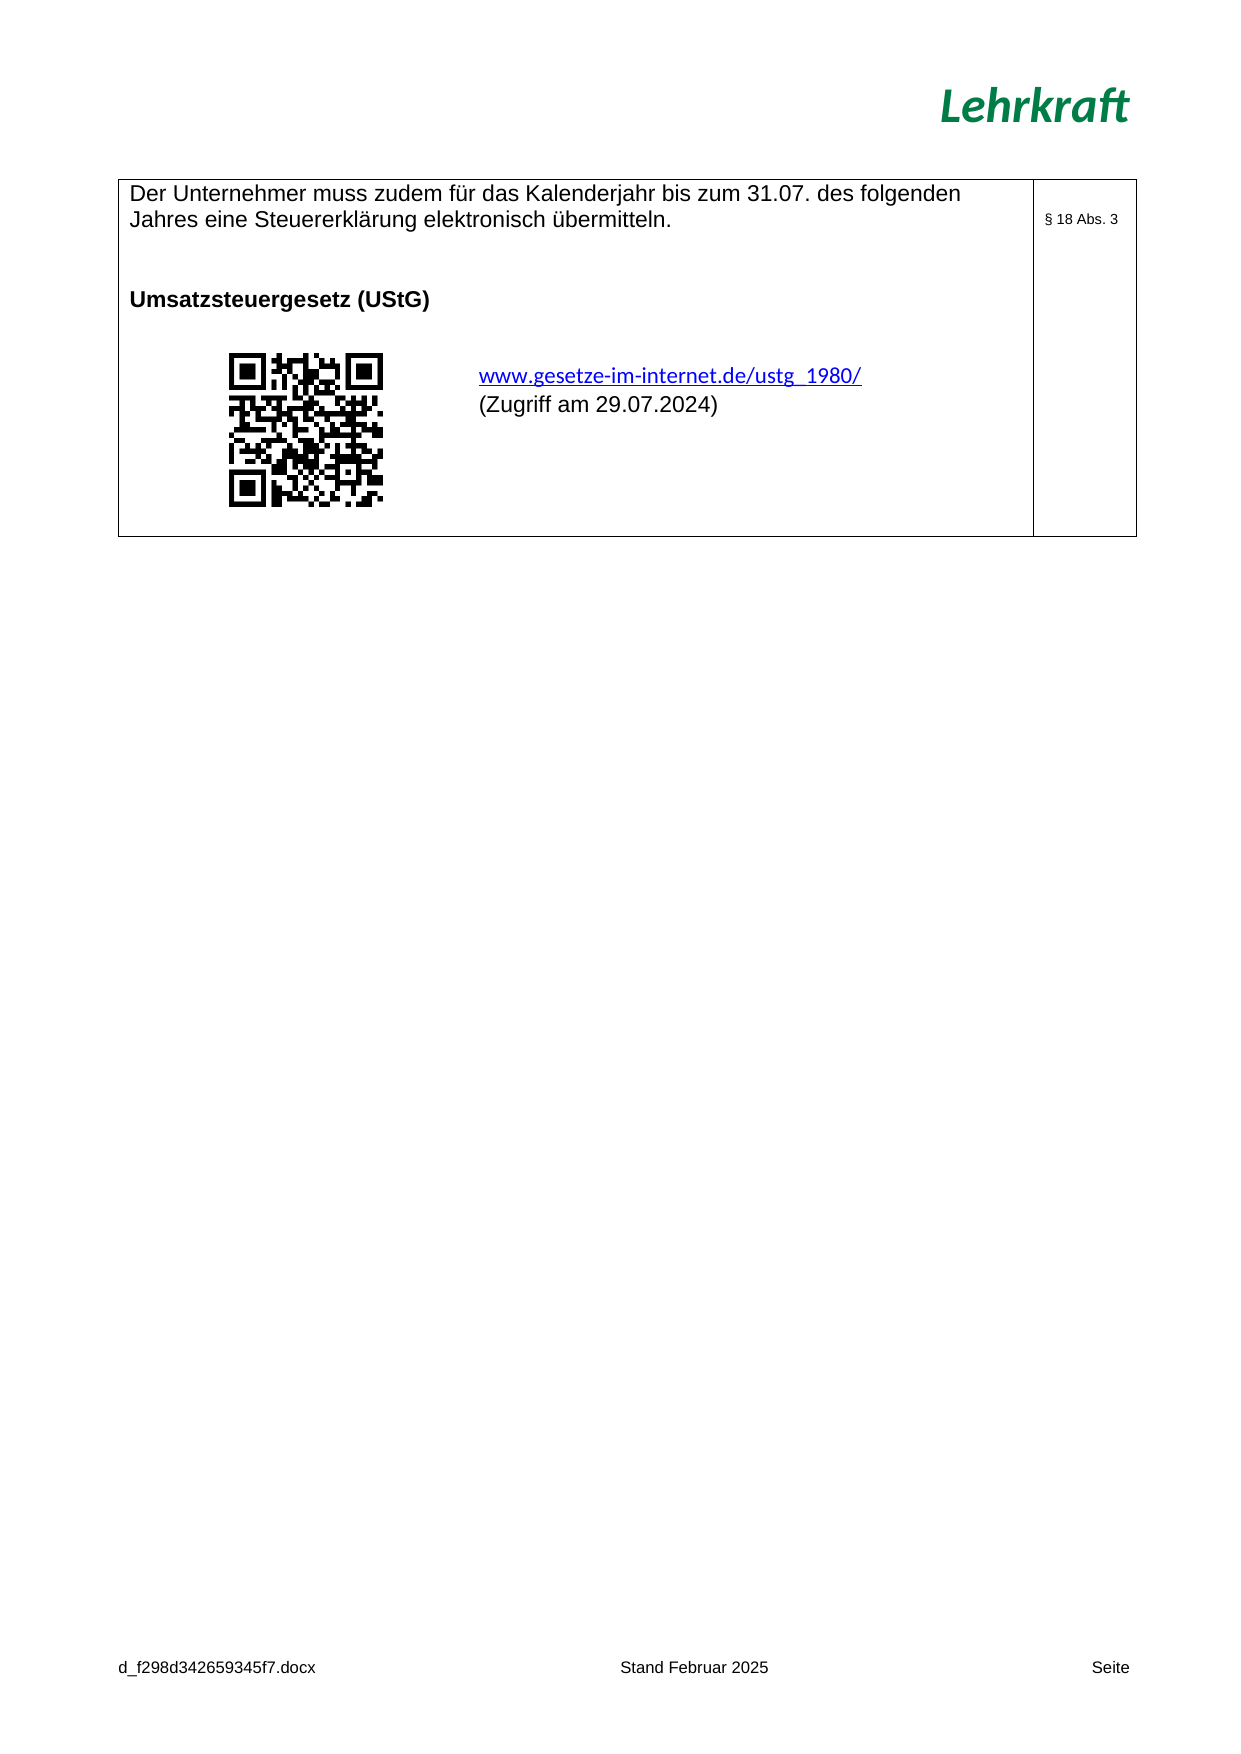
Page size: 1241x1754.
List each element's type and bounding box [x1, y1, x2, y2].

picture [206, 330, 405, 529]
